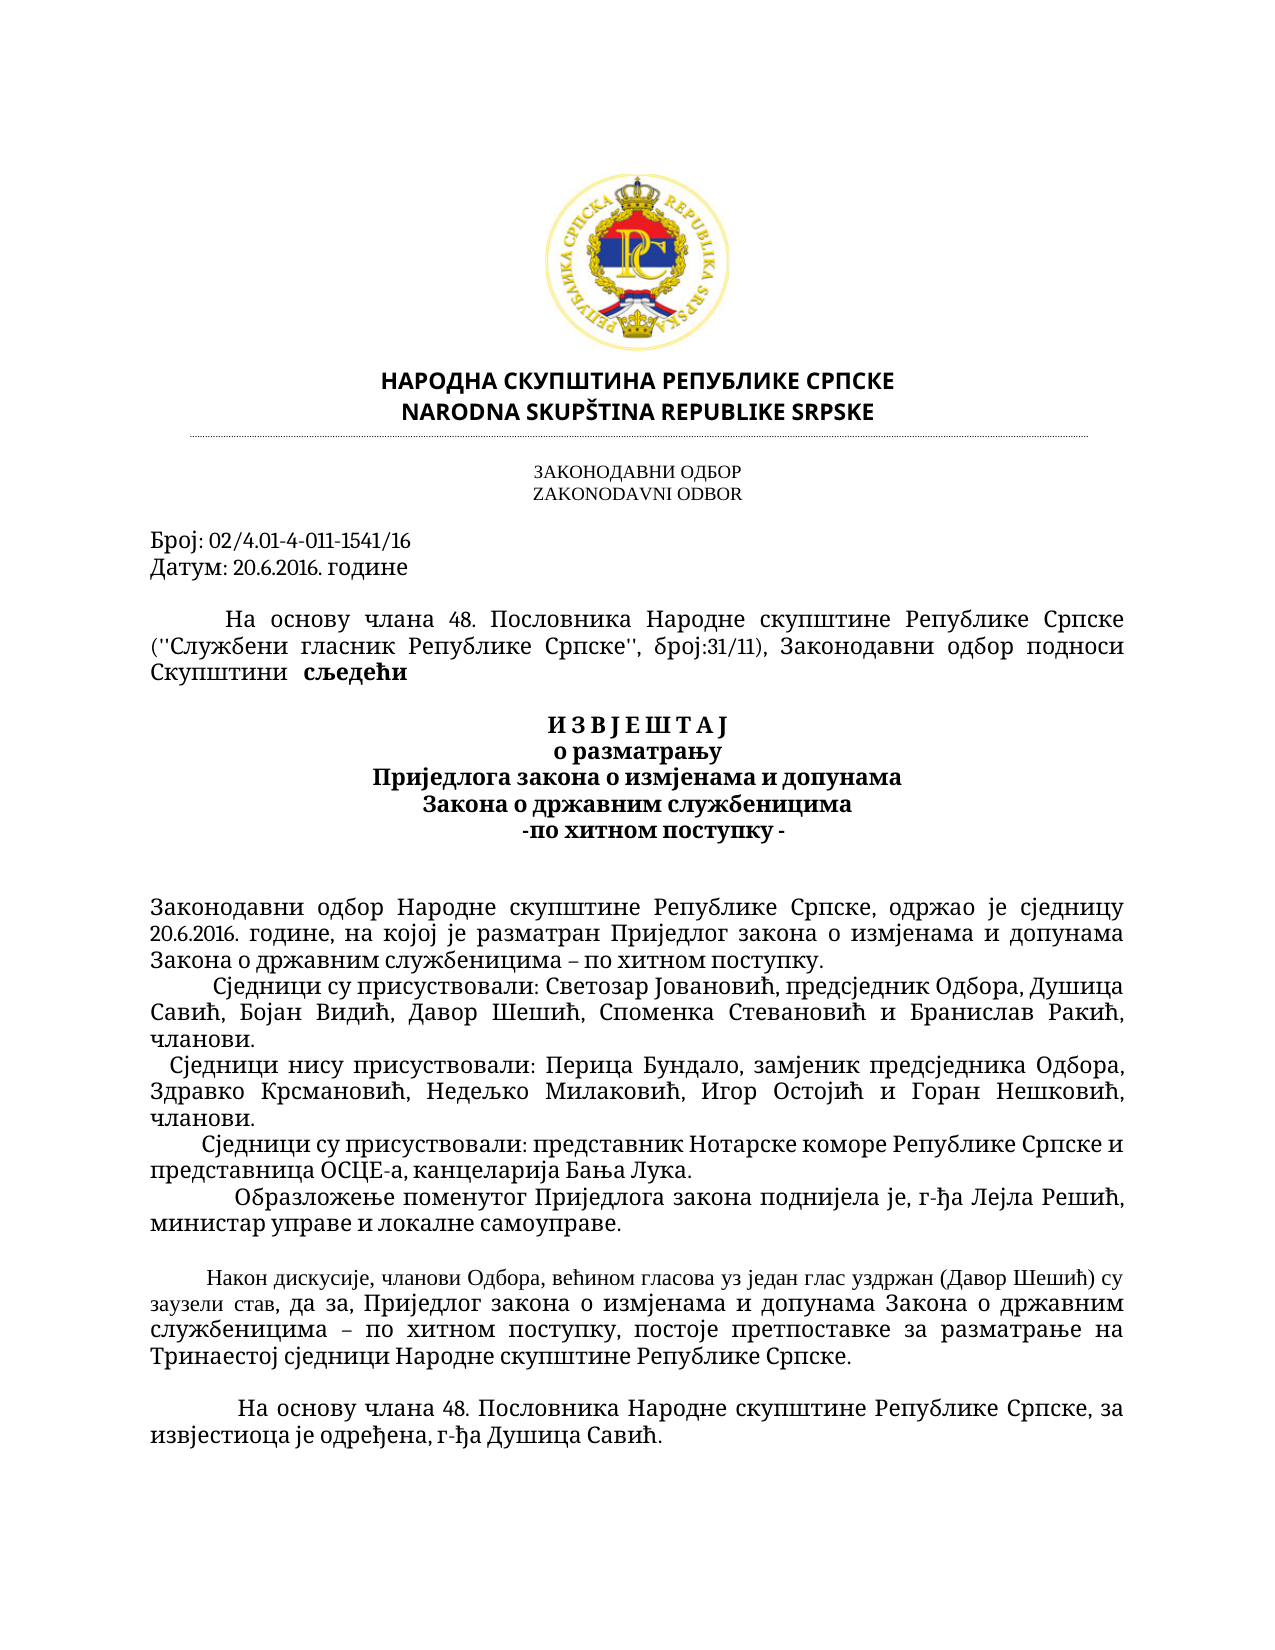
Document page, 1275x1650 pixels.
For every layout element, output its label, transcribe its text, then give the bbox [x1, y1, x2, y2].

text Законодавни одбор Народне скупштине Републике Српске, одржао је сједницу 20.6.2016. године, на којој је разматран Приједлог закона о измјенама и допунама Закона о државним службеницима – по хитном поступку. [150, 844, 1125, 974]
text Сједници нису присуствовали: Перица Бундало, замјеник предсједника Одбора, Здравко Крсмановић, Недељко Милаковић, Игор Остојић и Горан Нешковић, чланови. [150, 1053, 1125, 1132]
text Приједлога закона о измјенама и допунама [150, 765, 1125, 792]
text Број: 02/4.01-4-011-1541/16 [150, 528, 1125, 554]
text Закона о државним службеницима [150, 792, 1125, 818]
text Сједници су присуствовали: представник Нотарске коморе Републике Српске и представница ОСЦЕ-а, канцеларија Бања Лука. [150, 1132, 1125, 1184]
text о разматрању [150, 739, 1125, 765]
text На основу члана 48. Пословника Народне скупштине Републике Српске, за извјестиоца је одређена, г-ђа Душица Савић. [150, 1396, 1125, 1449]
text -по хитном поступку - [150, 818, 1125, 844]
text Датум: 20.6.2016. године [150, 554, 1125, 581]
text На основу члана 48. Пословника Народне скупштине Републике Српске (''Службени гласник Републике Српске'', број:31/11), Законодавни одбор подноси Скупштини сљедећи [150, 607, 1125, 686]
text Образложење поменутог Приједлога закона поднијела је, г-ђа Лејла Решић, министар управе и локалне самоуправе. [150, 1184, 1125, 1237]
text И З В Ј Е Ш Т А Ј [150, 712, 1125, 739]
text ЗАКОНОДАВНИ ОДБОР [150, 461, 1125, 482]
text НАРОДНА СКУПШТИНА РЕПУБЛИКЕ СРПСКЕ [150, 365, 1125, 396]
text Сједници су присуствовали: Светозар Јовановић, предсједник Одбора, Душица Савић, Бојан Видић, Давор Шешић, Споменка Стевановић и Бранислав Ракић, чланови. [150, 974, 1125, 1053]
text ZAKONODAVNI ODBOR [150, 482, 1125, 504]
text NARODNA SKUPŠTINA REPUBLIKE SRPSKE [150, 396, 1125, 427]
text Након дискусије, чланови Одбора, већином гласова уз један глас уздржан (Давор Шешић) су заузели став, да за, Приједлог закона о измјенама и допунама Закона о државним службеницима – по хитном поступку, постоје претпоставке за разматрање на Тринаестој сједници Народне скупштине Републике Српске. [150, 1264, 1125, 1370]
